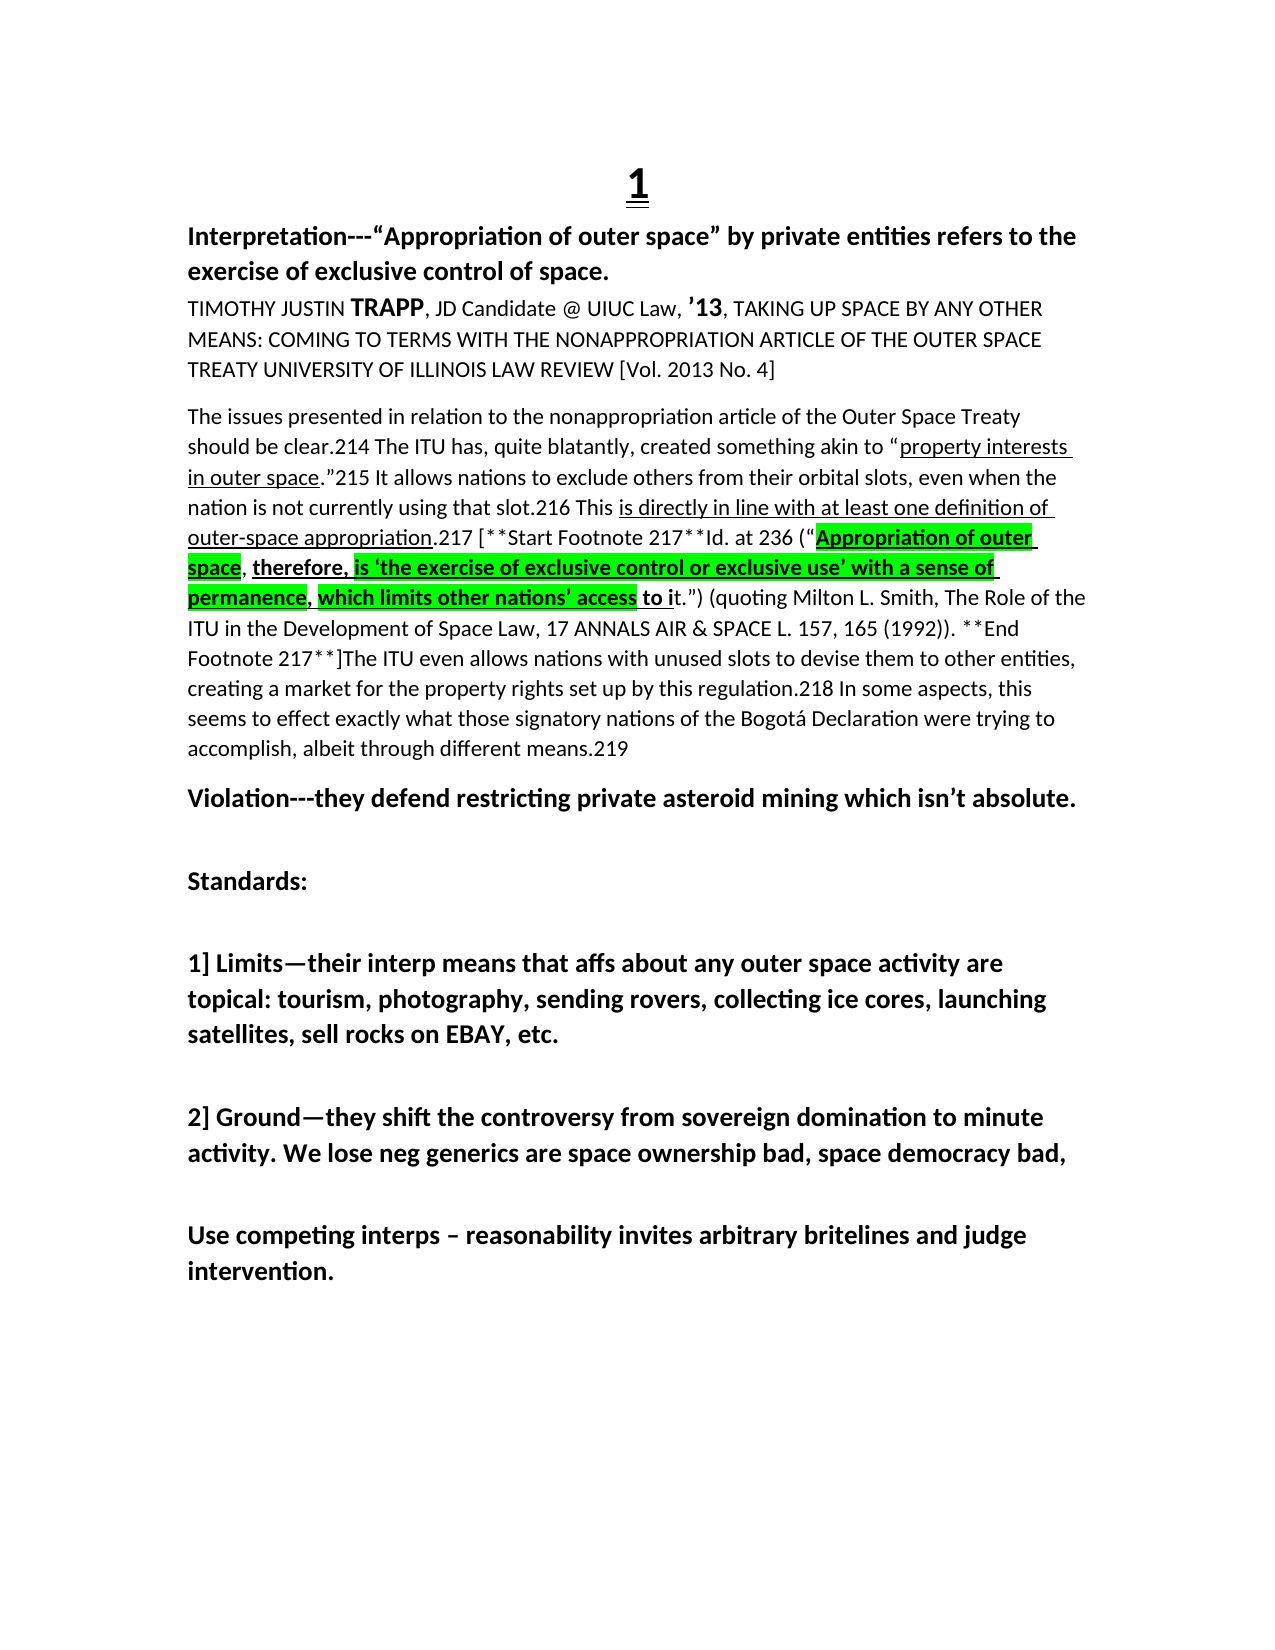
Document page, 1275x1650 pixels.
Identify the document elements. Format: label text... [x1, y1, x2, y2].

subtitle Interpretation---“Appropriation of outer space” by private entities refers to the exercise of exclusive control of space. [187, 219, 1087, 287]
text TIMOTHY JUSTIN TRAPP, JD Candidate @ UIUC Law, ’13, TAKING UP SPACE BY ANY OTHER MEANS: COMING TO TERMS WITH THE NONAPPROPRIATION ARTICLE OF THE OUTER SPACE TREATY UNIVERSITY OF ILLINOIS LAW REVIEW [Vol. 2013 No. 4] [187, 290, 1087, 383]
subtitle 1] Limits—their interp means that affs about any outer space activity are topical: tourism, photography, sending rovers, collecting ice cores, launching satellites, sell rocks on EBAY, etc. [187, 946, 1087, 1051]
subtitle Standards: [187, 864, 1087, 897]
subtitle 1 [187, 154, 1087, 210]
subtitle Violation---they defend restricting private asteroid mining which isn’t absolute. [187, 781, 1087, 814]
text The issues presented in relation to the nonappropriation article of the Outer Space Treaty should be clear.214 The ITU has, quite blatantly, created something akin to “property interests in outer space.”215 It allows nations to exclude others from their orbital slots, even when the nation is not currently using that slot.216 This is directly in line with at least one definition of outer-space appropriation.217 [**Start Footnote 217**Id. at 236 (“Appropriation of outer space, therefore, is ‘the exercise of exclusive control or exclusive use’ with a sense of permanence, which limits other nations’ access to it.”) (quoting Milton L. Smith, The Role of the ITU in the Development of Space Law, 17 ANNALS AIR & SPACE L. 157, 165 (1992)). **End Footnote 217**]The ITU even allows nations with unused slots to devise them to other entities, creating a market for the property rights set up by this regulation.218 In some aspects, this seems to effect exactly what those signatory nations of the Bogotá Declaration were trying to accomplish, albeit through different means.219 [187, 402, 1087, 762]
subtitle Use competing interps – reasonability invites arbitrary britelines and judge intervention. [187, 1218, 1087, 1287]
subtitle 2] Ground—they shift the controversy from sovereign domination to minute activity. We lose neg generics are space ownership bad, space democracy bad, [187, 1100, 1087, 1169]
